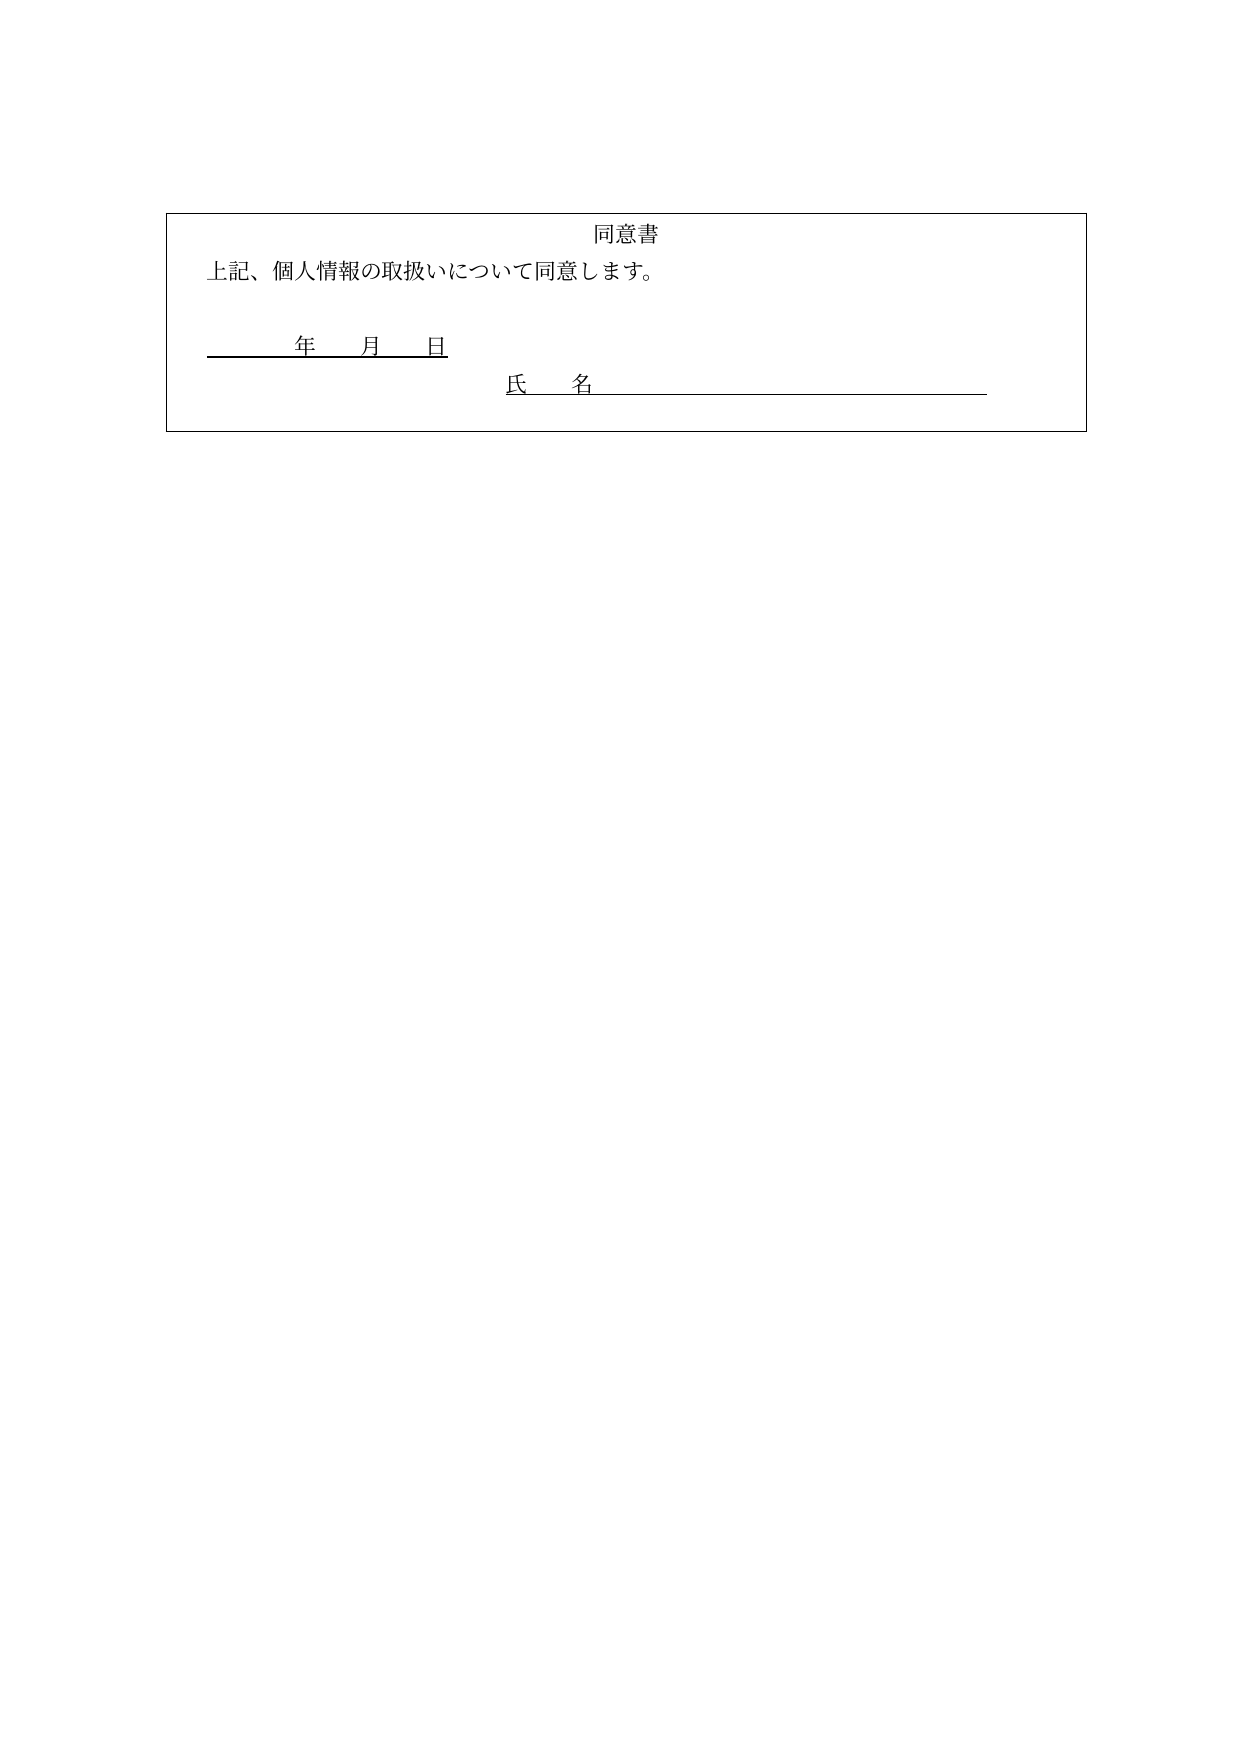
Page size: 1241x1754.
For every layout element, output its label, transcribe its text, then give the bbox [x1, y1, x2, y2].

table_header 同意書 上記、個人情報の取扱いについて同意します。 年 月 日 氏 名 [167, 214, 1086, 431]
